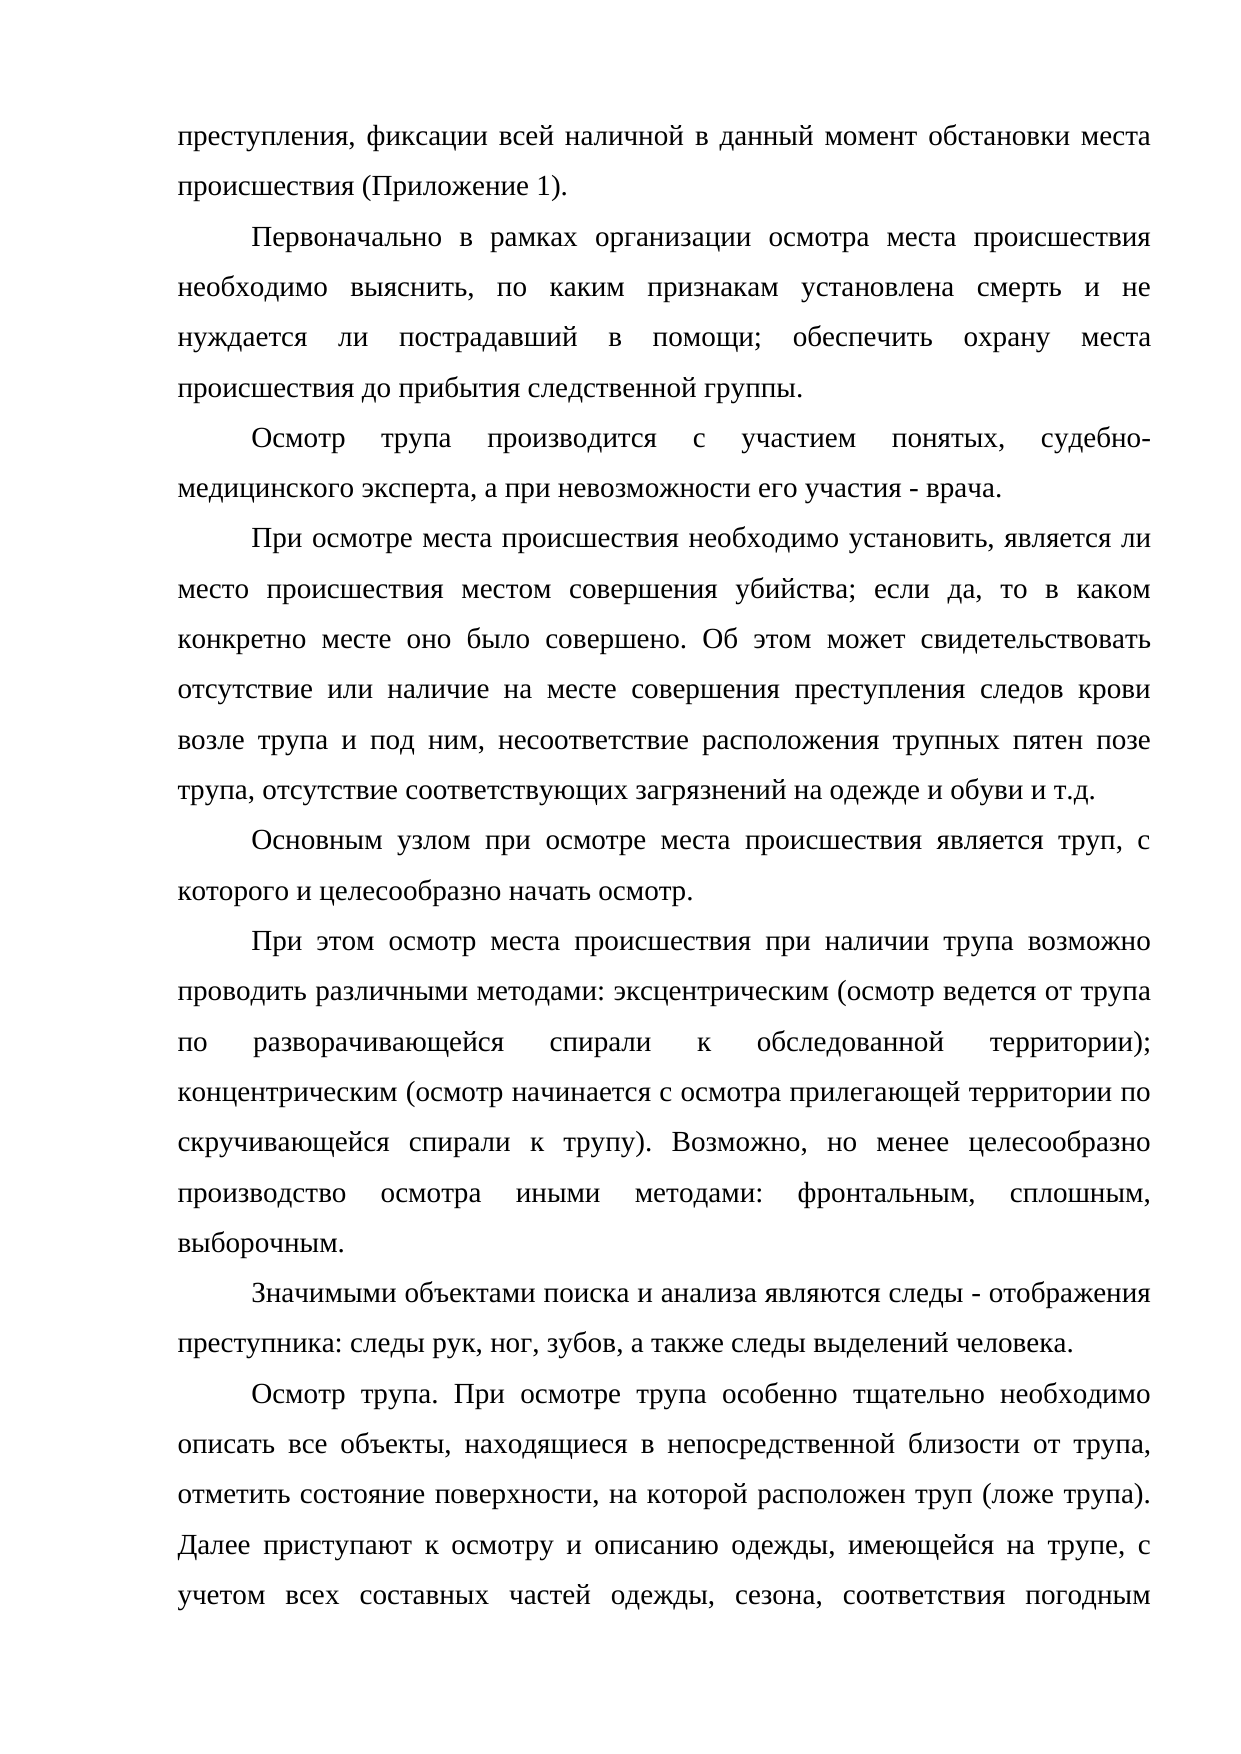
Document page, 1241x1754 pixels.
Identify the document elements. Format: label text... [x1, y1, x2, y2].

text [177, 118, 1152, 202]
text Осмотр трупа производится с участием понятых, судебно-медицинского эксперта, а при невозможности его участия - врача. [177, 420, 1152, 504]
text При осмотре места происшествия необходимо установить, является ли место происшествия местом совершения убийства; если да, то в каком конкретно месте оно было совершено. Об этом может свидетельствовать отсутствие или наличие на месте совершения преступления следов крови возле трупа и под ним, несоответствие расположения трупных пятен позе трупа, отсутствие соответствующих загрязнений на одежде и обуви и т.д. [177, 521, 1152, 806]
text Значимыми объектами поиска и анализа являются следы - отображения преступника: следы рук, ног, зубов, а также следы выделений человека. [177, 1275, 1152, 1359]
text При этом осмотр места происшествия при наличии трупа возможно проводить различными методами: эксцентрическим (осмотр ведется от трупа по разворачивающейся спирали к обследованной территории); концентрическим (осмотр начинается с осмотра прилегающей территории по скручивающейся спирали к трупу). Возможно, но менее целесообразно производство осмотра иными методами: фронтальным, сплошным, выборочным. [177, 923, 1152, 1258]
text Основным узлом при осмотре места происшествия является труп, с которого и целесообразно начать осмотр. [177, 822, 1152, 906]
text Первоначально в рамках организации осмотра места происшествия необходимо выяснить, по каким признакам установлена смерть и не нуждается ли пострадавший в помощи; обеспечить охрану места происшествия до прибытия следственной группы. [177, 219, 1152, 403]
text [177, 1376, 1152, 1611]
